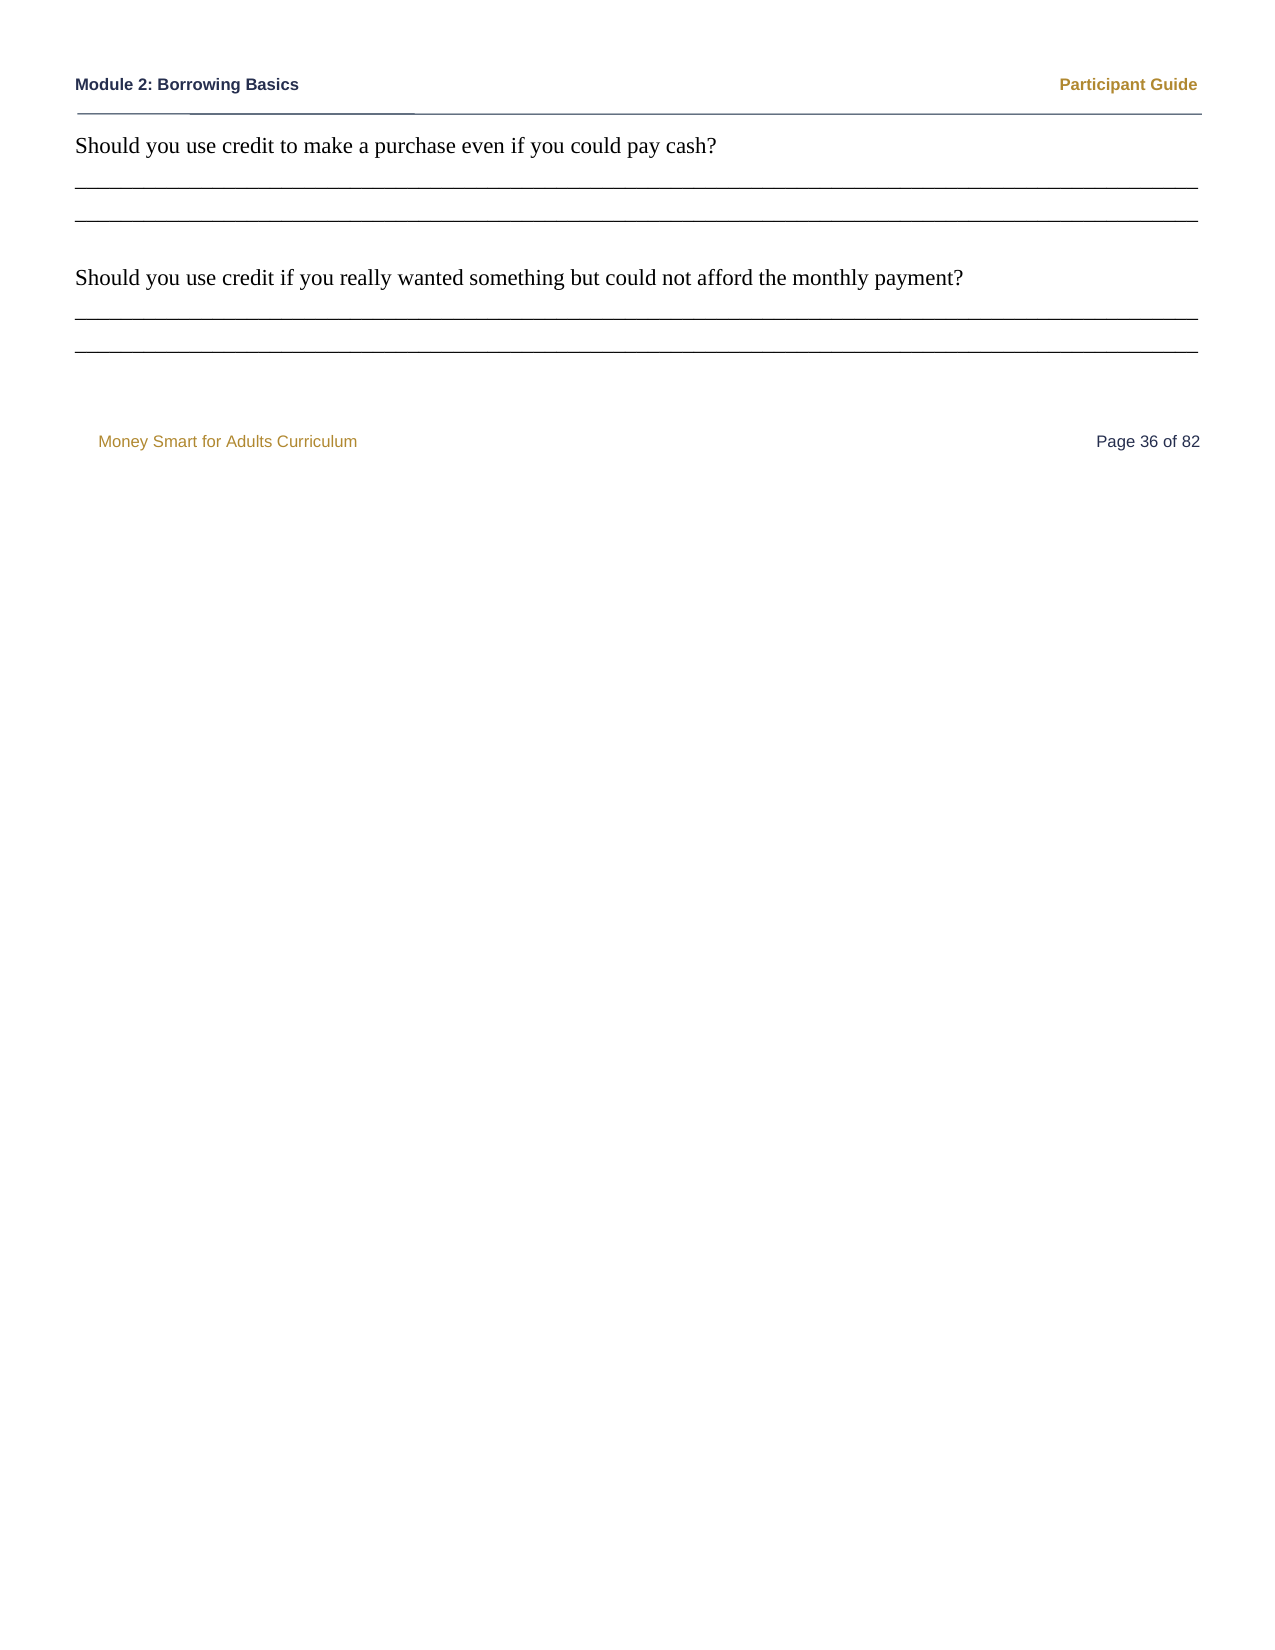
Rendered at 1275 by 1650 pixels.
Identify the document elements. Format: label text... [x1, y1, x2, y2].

text Should you use credit to make a purchase even if you could pay cash? [75, 132, 1200, 158]
picture [75, 0, 1201, 257]
text ____________________________________________________________________________________________________________________________________________________________________________________________________ [75, 165, 1200, 224]
text Should you use credit if you really wanted something but could not afford the monthly payment? [75, 263, 1200, 290]
text ____________________________________________________________________________________________________________________________________________________________________________________________________ [75, 296, 1200, 356]
